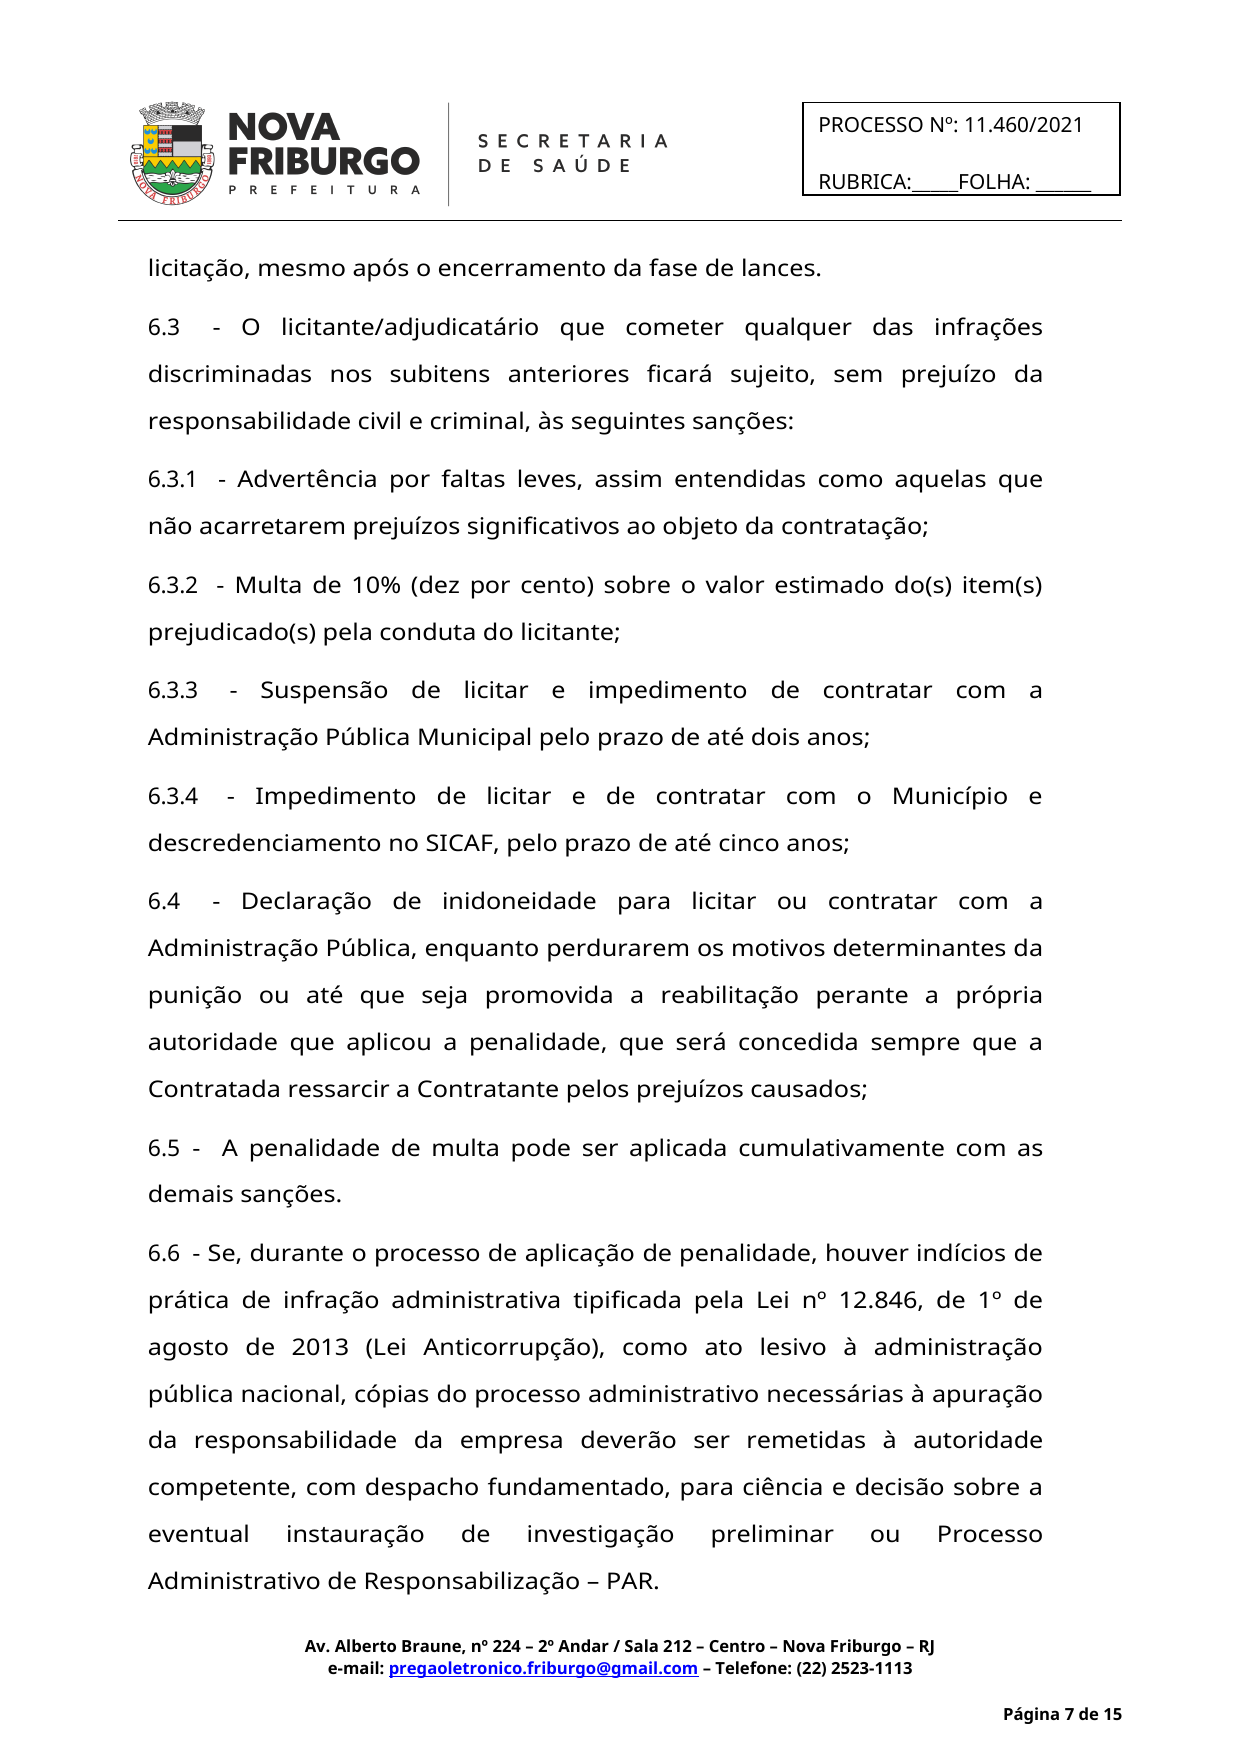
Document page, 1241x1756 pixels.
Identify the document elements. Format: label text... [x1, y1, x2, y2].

list - A penalidade de multa pode ser aplicada cumulativamente com as demais sanções. [148, 1131, 1044, 1209]
list - Advertência por faltas leves, assim entendidas como aquelas que não acarretarem prejuízos significativos ao objeto da contratação; [148, 463, 1044, 541]
list - Se, durante o processo de aplicação de penalidade, houver indícios de prática de infração administrativa tipificada pela Lei nº 12.846, de 1º de agosto de 2013 (Lei Anticorrupção), como ato lesivo à administração pública nacional, cópias do processo administrativo necessárias à apuração da responsabilidade da empresa deverão ser remetidas à autoridade competente, com despacho fundamentado, para ciência e decisão sobre a eventual instauração de investigação preliminar ou Processo Administrativo de Responsabilização – PAR. [148, 1237, 1044, 1596]
picture [118, 92, 683, 218]
list - Suspensão de licitar e impedimento de contratar com a Administração Pública Municipal pelo prazo de até dois anos; [148, 674, 1044, 752]
list - Multa de 10% (dez por cento) sobre o valor estimado do(s) item(s) prejudicado(s) pela conduta do licitante; [148, 569, 1044, 647]
list - Impedimento de licitar e de contratar com o Município e descredenciamento no SICAF, pelo prazo de até cinco anos; [148, 780, 1044, 858]
list - O licitante/adjudicatário que cometer qualquer das infrações discriminadas nos subitens anteriores ficará sujeito, sem prejuízo da responsabilidade civil e criminal, às seguintes sanções: [148, 311, 1044, 436]
list - Declaração de inidoneidade para licitar ou contratar com a Administração Pública, enquanto perdurarem os motivos determinantes da punição ou até que seja promovida a reabilitação perante a própria autoridade que aplicou a penalidade, que será concedida sempre que a Contratada ressarcir a Contratante pelos prejuízos causados; [148, 885, 1044, 1104]
